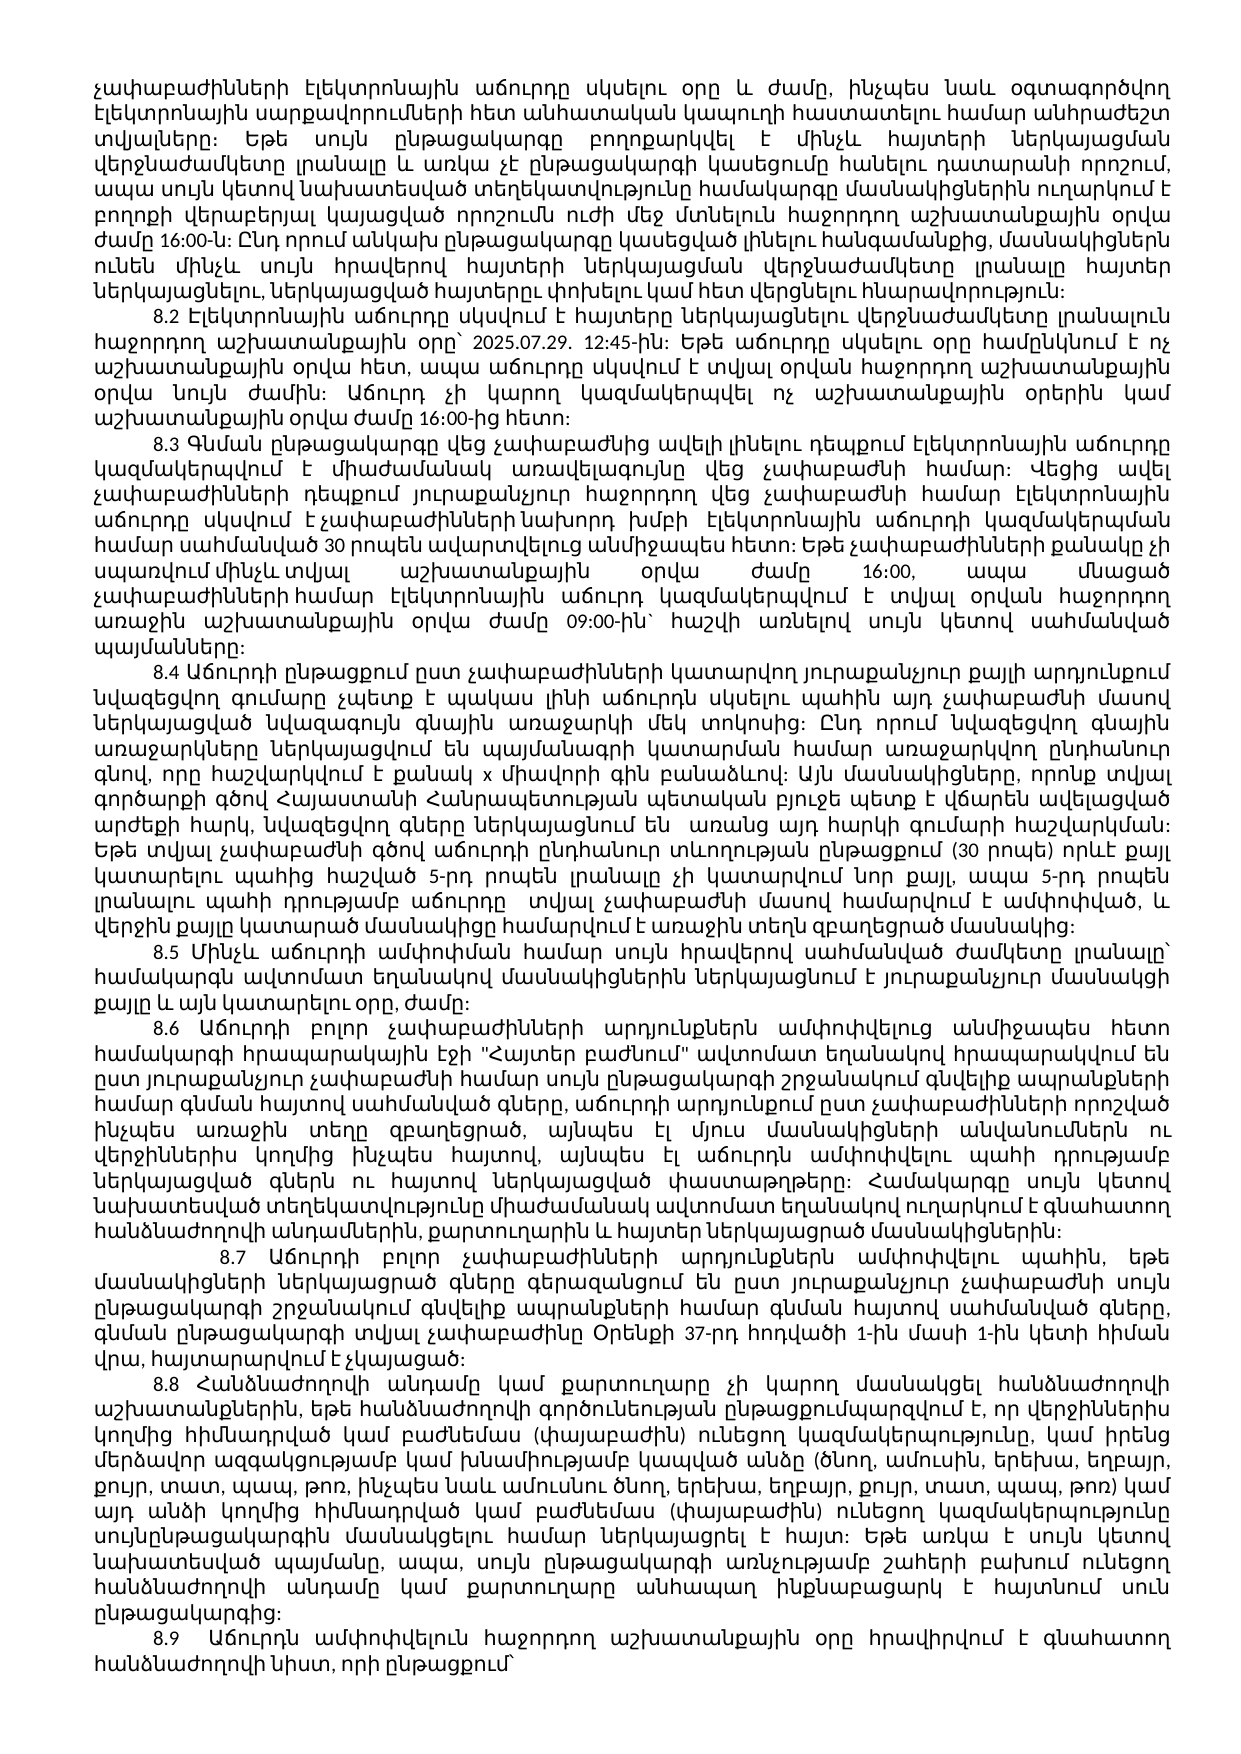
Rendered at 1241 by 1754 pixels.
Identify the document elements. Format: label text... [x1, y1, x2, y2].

text 8.7 Աճուրդի բոլոր չափաբաժինների արդյունքներն ամփոփվելու պահին, եթե մասնակիցների ներկայացրած գները գերազանցում են ըստ յուրաքանչյուր չափաբաժնի սույն ընթացակարգի շրջանակում գնվելիք ապրանքների համար գնման հայտով սահմանված գները, գնման ընթացակարգի տվյալ չափաբաժինը Օրենքի 37-րդ հոդվածի 1-ին մասի 1-ին կետի հիման վրա, հայտարարվում է չկայացած: [94, 1244, 1171, 1371]
text 8.8 Հանձնաժողովի անդամը կամ քարտուղարը չի կարող մասնակցել հանձնաժողովի աշխատանքներին, եթե հանձնաժողովի գործունեության ընթացքումպարզվում է, որ վերջիններիս կողմից հիմնադրված կամ բաժնեմաս (փայաբաժին) ունեցող կազմակերպությունը, կամ իրենց մերձավոր ազգակցությամբ կամ խնամիությամբ կապված անձը (ծնող, ամուսին, երեխա, եղբայր, քույր, տատ, պապ, թոռ, ինչպես նաև ամուսնու ծնող, երեխա, եղբայր, քույր, տատ, պապ, թոռ) կամ այդ անձի կողմից հիմնադրված կամ բաժնեմաս (փայաբաժին) ունեցող կազմակերպությունը սույնընթացակարգին մասնակցելու համար ներկայացրել է հայտ: Եթե առկա է սույն կետով նախատեսված պայմանը, ապա, սույն ընթացակարգի առնչությամբ շահերի բախում ունեցող հանձնաժողովի անդամը կամ քարտուղարը անհապաղ ինքնաբացարկ է հայտնում սուն ընթացակարգից: [94, 1371, 1171, 1625]
text 8.5 Մինչև աճուրդի ամփոփման համար սույն հրավերով սահմանված ժամկետը լրանալը՝ համակարգն ավտոմատ եղանակով մասնակիցներին ներկայացնում է յուրաքանչյուր մասնակցի քայլը և այն կատարելու օրը, ժամը: [94, 939, 1171, 1015]
text 8.4 Աճուրդի ընթացքում ըստ չափաբաժինների կատարվող յուրաքանչյուր քայլի արդյունքում նվազեցվող գումարը չպետք է պակաս լինի աճուրդն սկսելու պահին այդ չափաբաժնի մասով ներկայացված նվազագույն գնային առաջարկի մեկ տոկոսից: Ընդ որում նվազեցվող գնային առաջարկները ներկայացվում են պայմանագրի կատարման համար առաջարկվող ընդհանուր գնով, որը հաշվարկվում է քանակ x միավորի գին բանաձևով: Այն մասնակիցները, որոնք տվյալ գործարքի գծով Հայաստանի Հանրապետության պետական բյուջե պետք է վճարեն ավելացված արժեքի հարկ, նվազեցվող գները ներկայացնում են առանց այդ հարկի գումարի հաշվարկման: Եթե տվյալ չափաբաժնի գծով աճուրդի ընդհանուր տևողության ընթացքում (30 րոպե) որևէ քայլ կատարելու պահից հաշված 5-րդ րոպեն լրանալը չի կատարվում նոր քայլ, ապա 5-րդ րոպեն լրանալու պահի դրությամբ աճուրդը տվյալ չափաբաժնի մասով համարվում է ամփոփված, և վերջին քայլը կատարած մասնակիցը համարվում է առաջին տեղն զբաղեցրած մասնակից: [94, 659, 1171, 939]
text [94, 75, 1171, 304]
text 8.2 Էլեկտրոնային աճուրդը սկսվում է հայտերը ներկայացնելու վերջնաժամկետը լրանալուն հաջորդող աշխատանքային օրը՝ 2025.07.29. 12:45 -ին: Եթե աճուրդը սկսելու օրը համընկնում է ոչ աշխատանքային օրվա հետ, ապա աճուրդը սկսվում է տվյալ օրվան հաջորդող աշխատանքային օրվա նույն ժամին: Աճուրդ չի կարող կազմակերպվել ոչ աշխատանքային օրերին կամ աշխատանքային օրվա ժամը 16։00-ից հետո: [94, 304, 1171, 431]
text 8.6 Աճուրդի բոլոր չափաբաժինների արդյունքներն ամփոփվելուց անմիջապես հետո համակարգի հրապարակային էջի "Հայտեր բաժնում" ավտոմատ եղանակով հրապարակվում են ըստ յուրաքանչյուր չափաբաժնի համար սույն ընթացակարգի շրջանակում գնվելիք ապրանքների համար գնման հայտով սահմանված գները, աճուրդի արդյունքում ըստ չափաբաժինների որոշված ինչպես առաջին տեղը զբաղեցրած, այնպես էլ մյուս մասնակիցների անվանումներն ու վերջիններիս կողմից ինչպես հայտով, այնպես էլ աճուրդն ամփոփվելու պահի դրությամբ ներկայացված գներն ու հայտով ներկայացված փաստաթղթերը: Համակարգը սույն կետով նախատեսված տեղեկատվությունը միաժամանակ ավտոմատ եղանակով ուղարկում է գնահատող հանձնաժողովի անդամներին, քարտուղարին և հայտեր ներկայացրած մասնակիցներին: [94, 1015, 1171, 1244]
text 8.3 Գնման ընթացակարգը վեց չափաբաժնից ավելի լինելու դեպքում էլեկտրոնային աճուրդը կազմակերպվում է միաժամանակ առավելագույնը վեց չափաբաժնի համար: Վեցից ավել չափաբաժինների դեպքում յուրաքանչյուր հաջորդող վեց չափաբաժնի համար էլեկտրոնային աճուրդը սկսվում է չափաբաժինների նախորդ խմբի էլեկտրոնային աճուրդի կազմակերպման համար սահմանված 30 րոպեն ավարտվելուց անմիջապես հետո: Եթե չափաբաժինների քանակը չի սպառվում մինչև տվյալ աշխատանքային օրվա ժամը 16։00, ապա մնացած չափաբաժինների համար էլեկտրոնային աճուրդ կազմակերպվում է տվյալ օրվան հաջորդող առաջին աշխատանքային օրվա ժամը 09:00-ին` հաշվի առնելով սույն կետով սահմանված պայմանները: [94, 431, 1171, 659]
text 8.9 Աճուրդն ամփոփվելուն հաջորդող աշխատանքային օրը հրավիրվում է գնահատող հանձնաժողովի նիստ, որի ընթացքում՝ [94, 1625, 1171, 1676]
